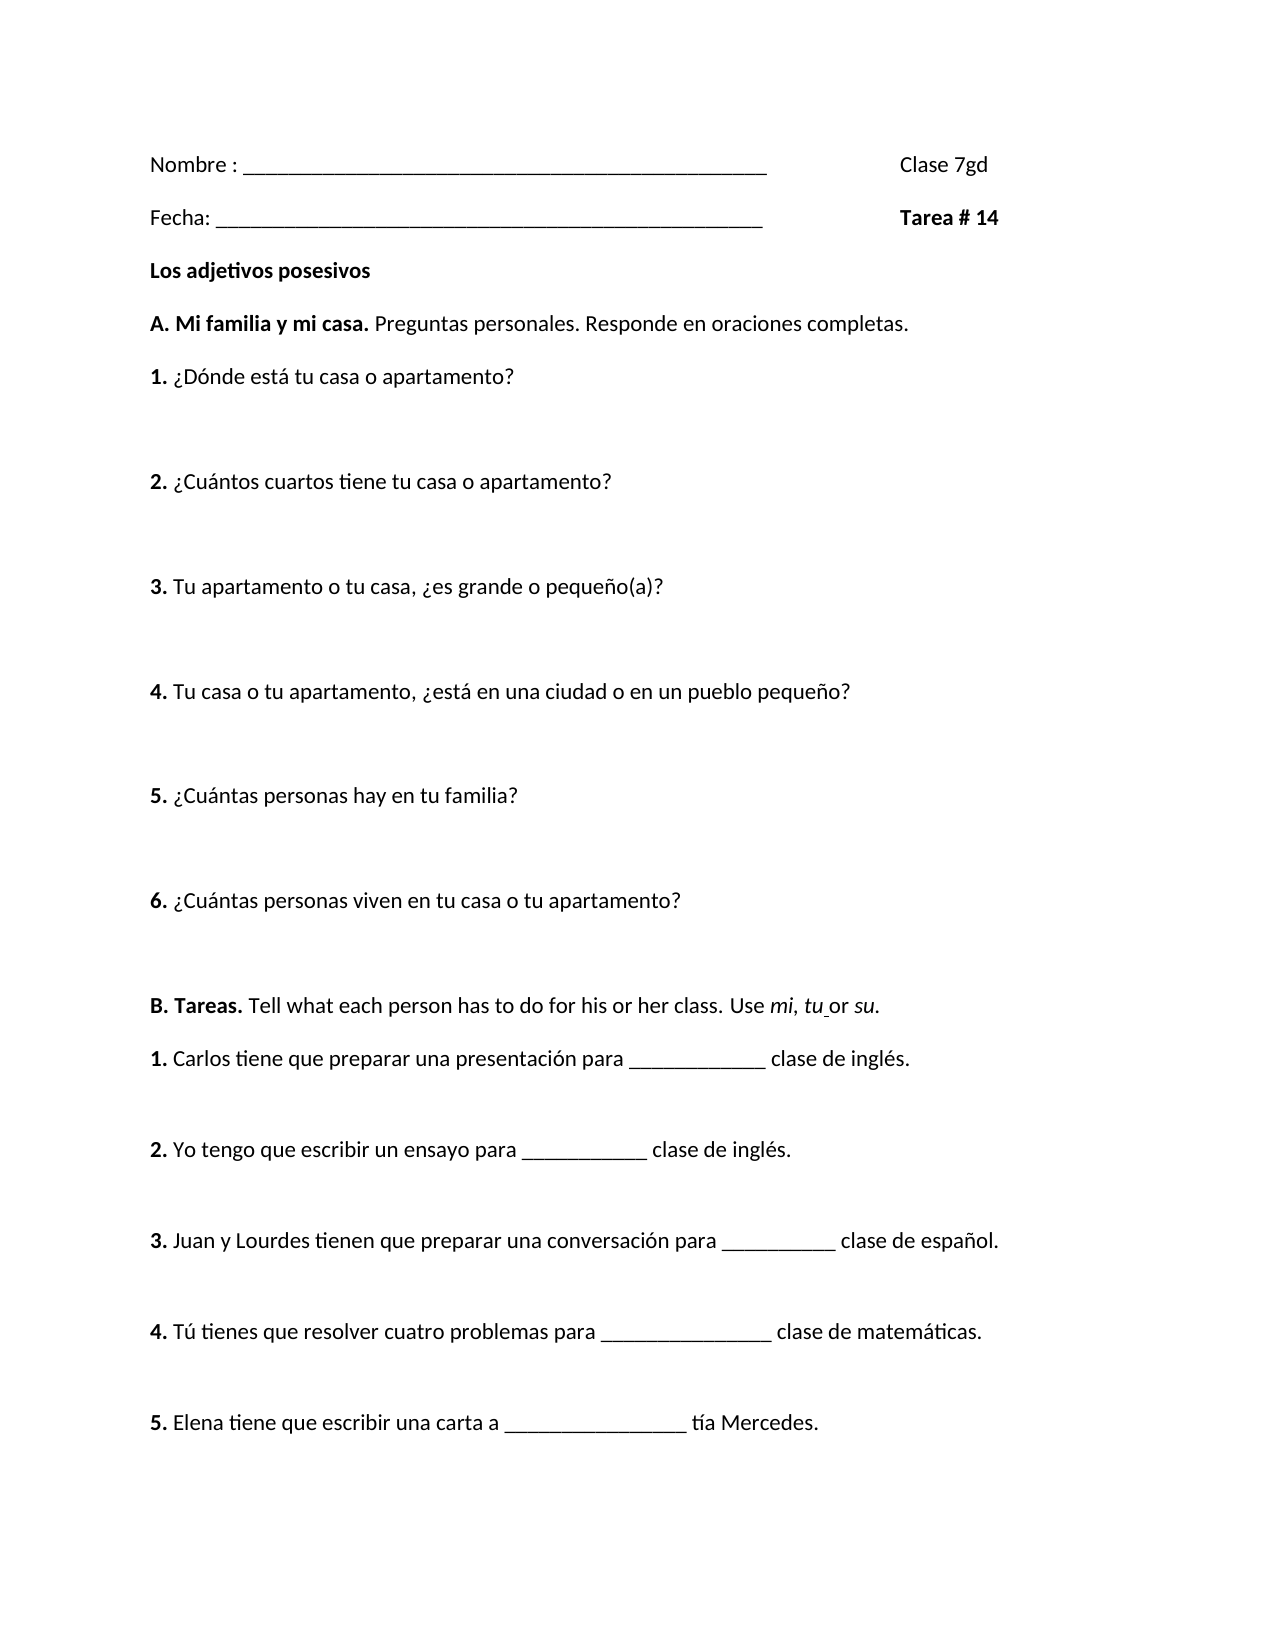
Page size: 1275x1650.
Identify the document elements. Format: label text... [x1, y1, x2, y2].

text 1. ¿Dónde está tu casa o apartamento? [150, 362, 1125, 390]
text 5. ¿Cuántas personas hay en tu familia? [150, 782, 1125, 810]
text 2. ¿Cuántos cuartos tiene tu casa o apartamento? [150, 467, 1125, 495]
text 3. Tu apartamento o tu casa, ¿es grande o pequeño(a)? [150, 572, 1125, 600]
text A. Mi familia y mi casa. Preguntas personales. Responde en oraciones completas. [150, 309, 1125, 337]
text 3. Juan y Lourdes tienen que preparar una conversación para __________ clase de español. [150, 1226, 1125, 1254]
text B. Tareas. Tell what each person has to do for his or her class. Use mi, tu or su. [150, 991, 1125, 1019]
text Nombre : ______________________________________________ Clase 7gd [150, 150, 1125, 178]
text 4. Tu casa o tu apartamento, ¿está en una ciudad o en un pueblo pequeño? [150, 677, 1125, 705]
text Fecha: ________________________________________________ Tarea # 14 [150, 203, 1125, 231]
text 6. ¿Cuántas personas viven en tu casa o tu apartamento? [150, 887, 1125, 914]
text 2. Yo tengo que escribir un ensayo para ___________ clase de inglés. [150, 1135, 1125, 1163]
text 5. Elena tiene que escribir una carta a ________________ tía Mercedes. [150, 1408, 1125, 1436]
text 4. Tú tienes que resolver cuatro problemas para _______________ clase de matemáticas. [150, 1317, 1125, 1345]
text 1. Carlos tiene que preparar una presentación para ____________ clase de inglés. [150, 1044, 1125, 1072]
text Los adjetivos posesivos [150, 256, 1125, 284]
